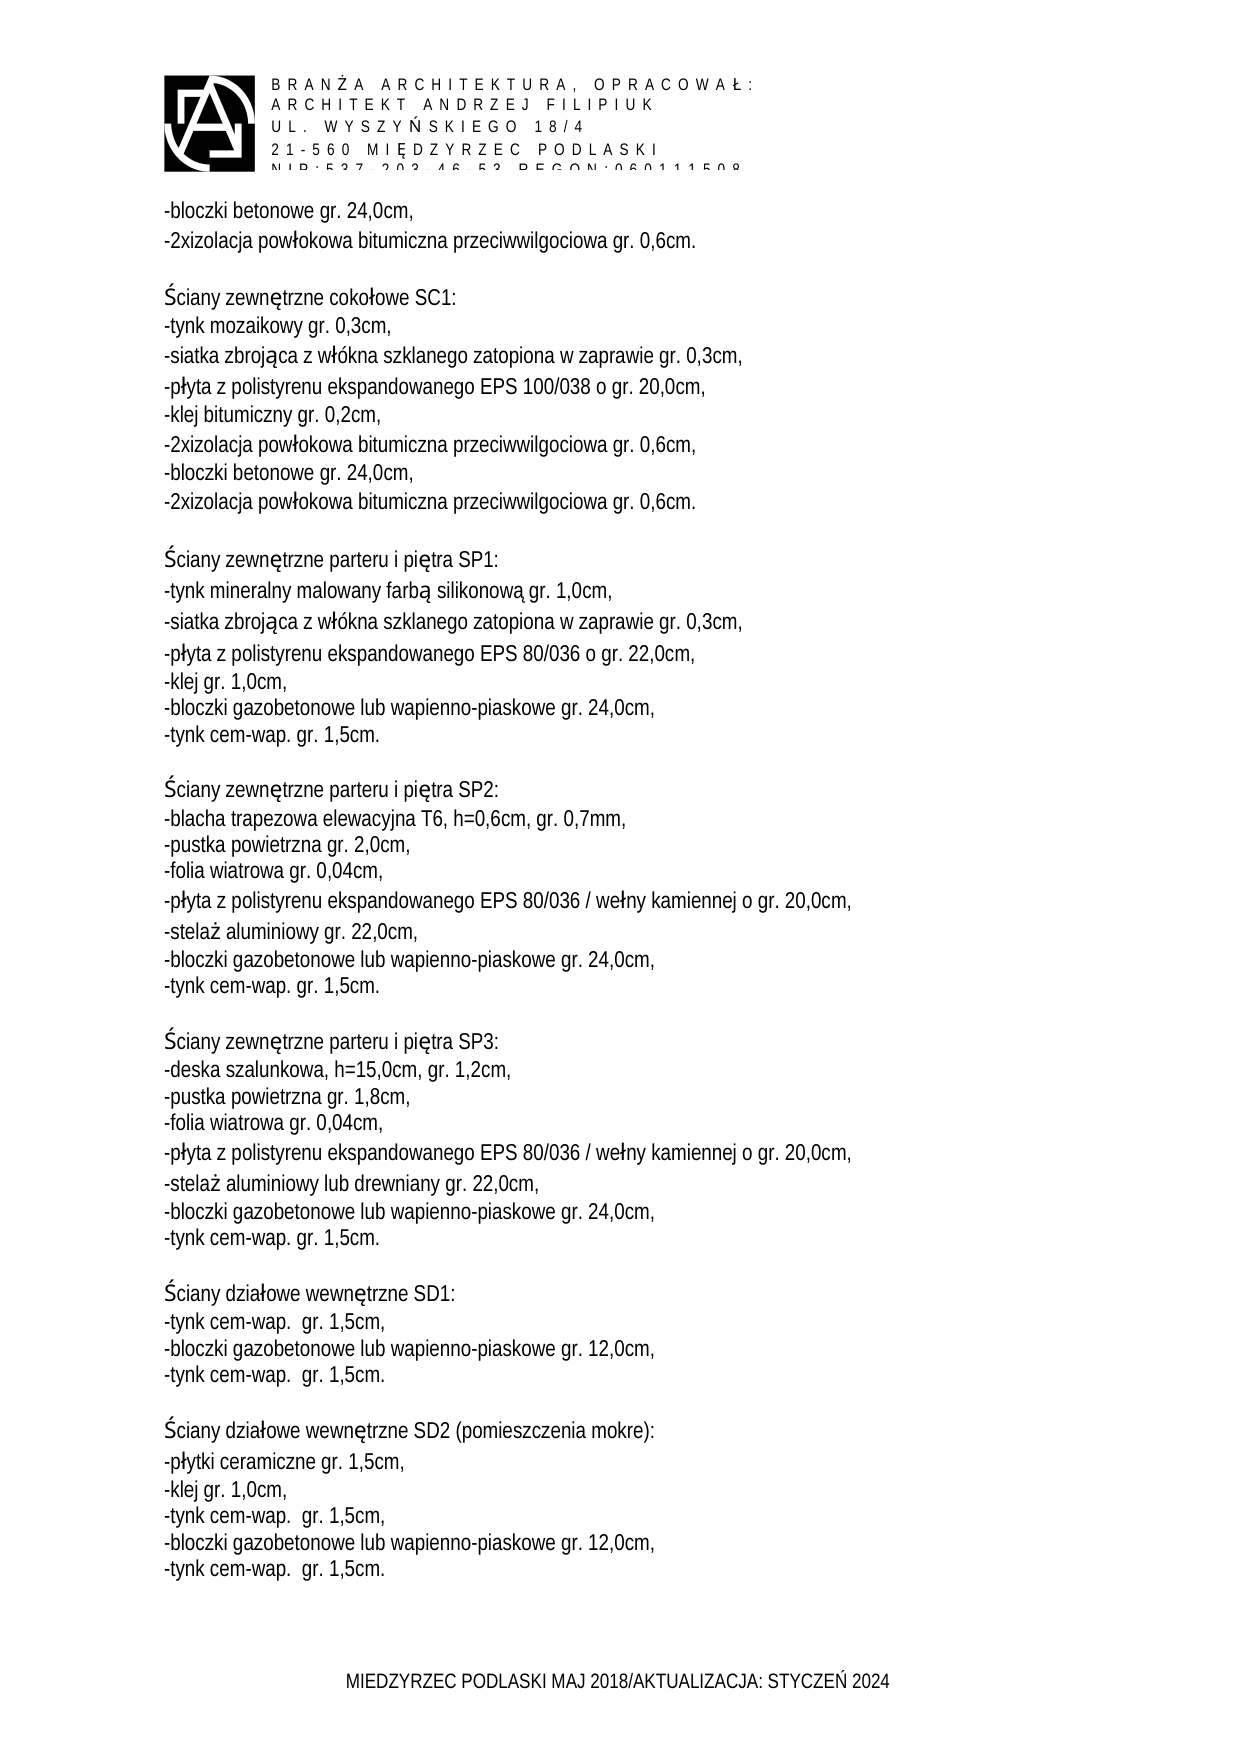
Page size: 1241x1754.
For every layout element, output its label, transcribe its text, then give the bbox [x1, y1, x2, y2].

text -folia wiatrowa gr. 0,04cm, [164, 1109, 1092, 1135]
text -bloczki gazobetonowe lub wapienno-piaskowe gr. 24,0cm, [164, 1198, 1092, 1224]
text -2xizolacja powłokowa bitumiczna przeciwwilgociowa gr. 0,6cm. [164, 485, 1092, 516]
text -siatka zbrojąca z włókna szklanego zatopiona w zaprawie gr. 0,3cm, [164, 339, 1092, 370]
text -tynk mozaikowy gr. 0,3cm, [164, 312, 1092, 339]
text -tynk mineralny malowany farbą silikonową gr. 1,0cm, [164, 574, 1092, 605]
text -płyta z polistyrenu ekspandowanego EPS 80/036 / wełny kamiennej o gr. 20,0cm, [164, 883, 1092, 915]
text -płytki ceramiczne gr. 1,5cm, [164, 1445, 1092, 1476]
text -folia wiatrowa gr. 0,04cm, [164, 857, 1092, 883]
text -blacha trapezowa elewacyjna T6, h=0,6cm, gr. 0,7mm, [164, 804, 1092, 831]
text -pustka powietrzna gr. 1,8cm, [164, 1083, 1092, 1109]
text -płyta z polistyrenu ekspandowanego EPS 100/038 o gr. 20,0cm, [164, 370, 1092, 401]
text -tynk cem-wap. gr. 1,5cm, [164, 1502, 1092, 1529]
text -tynk cem-wap. gr. 1,5cm. [164, 1361, 1092, 1387]
text -tynk cem-wap. gr. 1,5cm. [164, 972, 1092, 999]
text -tynk cem-wap. gr. 1,5cm, [164, 1308, 1092, 1334]
text -klej bitumiczny gr. 0,2cm, [164, 401, 1092, 428]
text -2xizolacja powłokowa bitumiczna przeciwwilgociowa gr. 0,6cm. [164, 223, 1092, 255]
text -płyta z polistyrenu ekspandowanego EPS 80/036 / wełny kamiennej o gr. 20,0cm, [164, 1135, 1092, 1167]
text -tynk cem-wap. gr. 1,5cm. [164, 1224, 1092, 1251]
text Ściany działowe wewnętrzne SD1: [164, 1277, 1092, 1308]
text -tynk cem-wap. gr. 1,5cm. [164, 1555, 1092, 1582]
text -pustka powietrzna gr. 2,0cm, [164, 831, 1092, 857]
text -bloczki gazobetonowe lub wapienno-piaskowe gr. 12,0cm, [164, 1529, 1092, 1555]
text -stelaż aluminiowy gr. 22,0cm, [164, 915, 1092, 946]
text -płyta z polistyrenu ekspandowanego EPS 80/036 o gr. 22,0cm, [164, 637, 1092, 668]
text Ściany działowe wewnętrzne SD2 (pomieszczenia mokre): [164, 1414, 1092, 1445]
text -deska szalunkowa, h=15,0cm, gr. 1,2cm, [164, 1056, 1092, 1083]
text -tynk cem-wap. gr. 1,5cm. [164, 721, 1092, 747]
text -bloczki gazobetonowe lub wapienno-piaskowe gr. 24,0cm, [164, 946, 1092, 972]
text Ściany zewnętrzne parteru i piętra SP1: [164, 543, 1092, 574]
text Ściany zewnętrzne cokołowe SC1: [164, 281, 1092, 312]
text Ściany zewnętrzne parteru i piętra SP2: [164, 773, 1092, 804]
text -stelaż aluminiowy lub drewniany gr. 22,0cm, [164, 1167, 1092, 1198]
text -bloczki betonowe gr. 24,0cm, [164, 459, 1092, 485]
text Ściany zewnętrzne parteru i piętra SP3: [164, 1025, 1092, 1056]
text -siatka zbrojąca z włókna szklanego zatopiona w zaprawie gr. 0,3cm, [164, 605, 1092, 637]
text -klej gr. 1,0cm, [164, 668, 1092, 694]
text -2xizolacja powłokowa bitumiczna przeciwwilgociowa gr. 0,6cm, [164, 428, 1092, 459]
text -bloczki betonowe gr. 24,0cm, [164, 197, 1092, 223]
text -klej gr. 1,0cm, [164, 1476, 1092, 1502]
text -bloczki gazobetonowe lub wapienno-piaskowe gr. 12,0cm, [164, 1334, 1092, 1361]
text -bloczki gazobetonowe lub wapienno-piaskowe gr. 24,0cm, [164, 694, 1092, 721]
